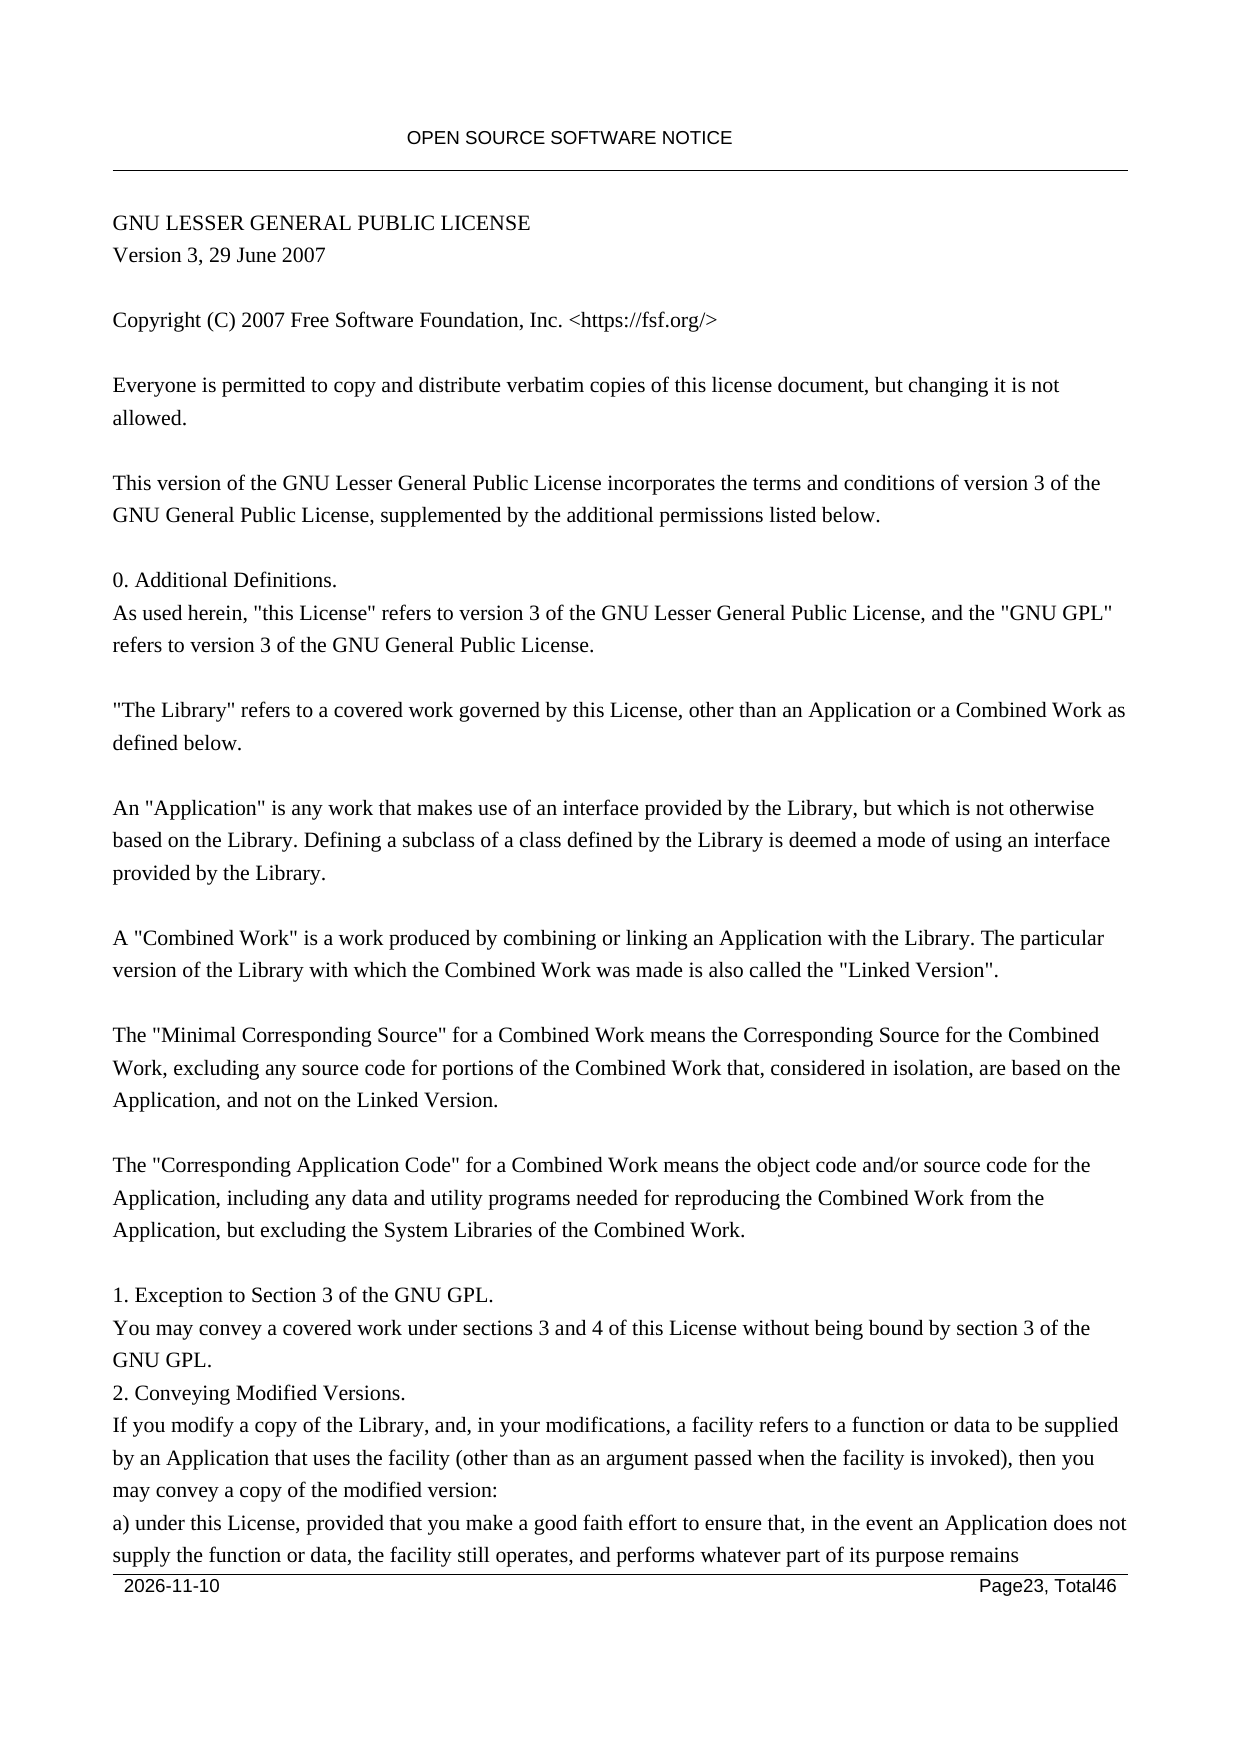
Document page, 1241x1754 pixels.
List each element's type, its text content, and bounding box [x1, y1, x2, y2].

text "The Library" refers to a covered work governed by this License, other than an Application or a Combined Work as defined below. [112, 694, 1128, 759]
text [112, 206, 1128, 239]
text The "Minimal Corresponding Source" for a Combined Work means the Corresponding Source for the Combined Work, excluding any source code for portions of the Combined Work that, considered in isolation, are based on the Application, and not on the Linked Version. [112, 1019, 1128, 1116]
text An "Application" is any work that makes use of an interface provided by the Library, but which is not otherwise based on the Library. Defining a subclass of a class defined by the Library is deemed a mode of using an interface provided by the Library. [112, 791, 1128, 889]
text Everyone is permitted to copy and distribute verbatim copies of this license document, but changing it is not allowed. [112, 369, 1128, 434]
text Version 3, 29 June 2007 [112, 239, 1128, 271]
text You may convey a covered work under sections 3 and 4 of this License without being bound by section 3 of the GNU GPL. [112, 1311, 1128, 1376]
text This version of the GNU Lesser General Public License incorporates the terms and conditions of version 3 of the GNU General Public License, supplemented by the additional permissions listed below. [112, 466, 1128, 531]
text 1. Exception to Section 3 of the GNU GPL. [112, 1279, 1128, 1311]
text A "Combined Work" is a work produced by combining or linking an Application with the Library. The particular version of the Library with which the Combined Work was made is also called the "Linked Version". [112, 921, 1128, 986]
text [112, 1506, 1128, 1571]
text 0. Additional Definitions. [112, 564, 1128, 596]
text The "Corresponding Application Code" for a Combined Work means the object code and/or source code for the Application, including any data and utility programs needed for reproducing the Combined Work from the Application, but excluding the System Libraries of the Combined Work. [112, 1149, 1128, 1246]
text 2. Conveying Modified Versions. [112, 1376, 1128, 1409]
text Copyright (C) 2007 Free Software Foundation, Inc. <https://fsf.org/> [112, 304, 1128, 336]
text As used herein, "this License" refers to version 3 of the GNU Lesser General Public License, and the "GNU GPL" refers to version 3 of the GNU General Public License. [112, 596, 1128, 661]
text If you modify a copy of the Library, and, in your modifications, a facility refers to a function or data to be supplied by an Application that uses the facility (other than as an argument passed when the facility is invoked), then you may convey a copy of the modified version: [112, 1409, 1128, 1506]
